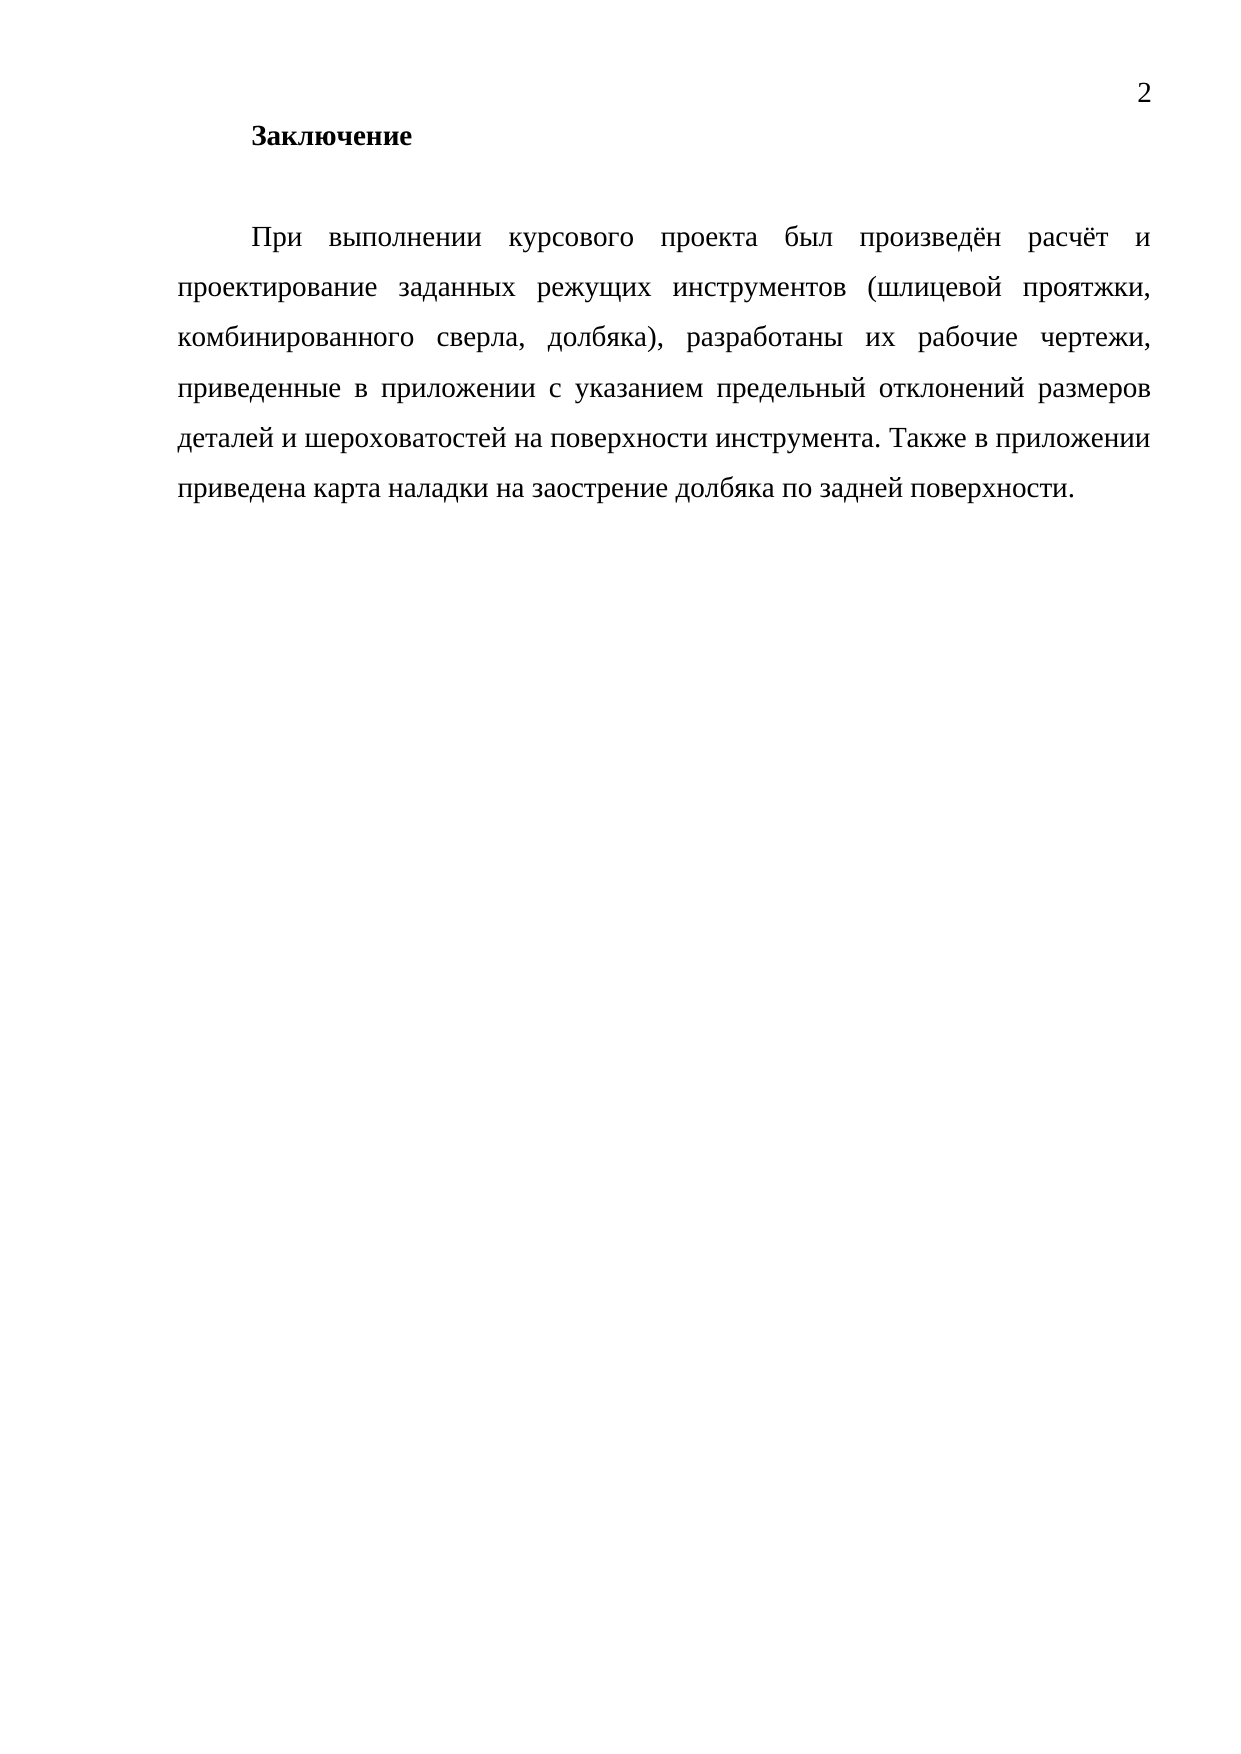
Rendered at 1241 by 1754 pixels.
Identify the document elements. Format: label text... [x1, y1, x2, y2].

text При выполнении курсового проекта был произведён расчёт и проектирование заданных режущих инструментов (шлицевой проятжки, комбинированного сверла, долбяка), разработаны их рабочие чертежи, приведенные в приложении с указанием предельный отклонений размеров деталей и шероховатостей на поверхности инструмента. Также в приложении приведена карта наладки на заострение долбяка по задней поверхности. [177, 219, 1152, 504]
text Заключение [177, 118, 1152, 152]
